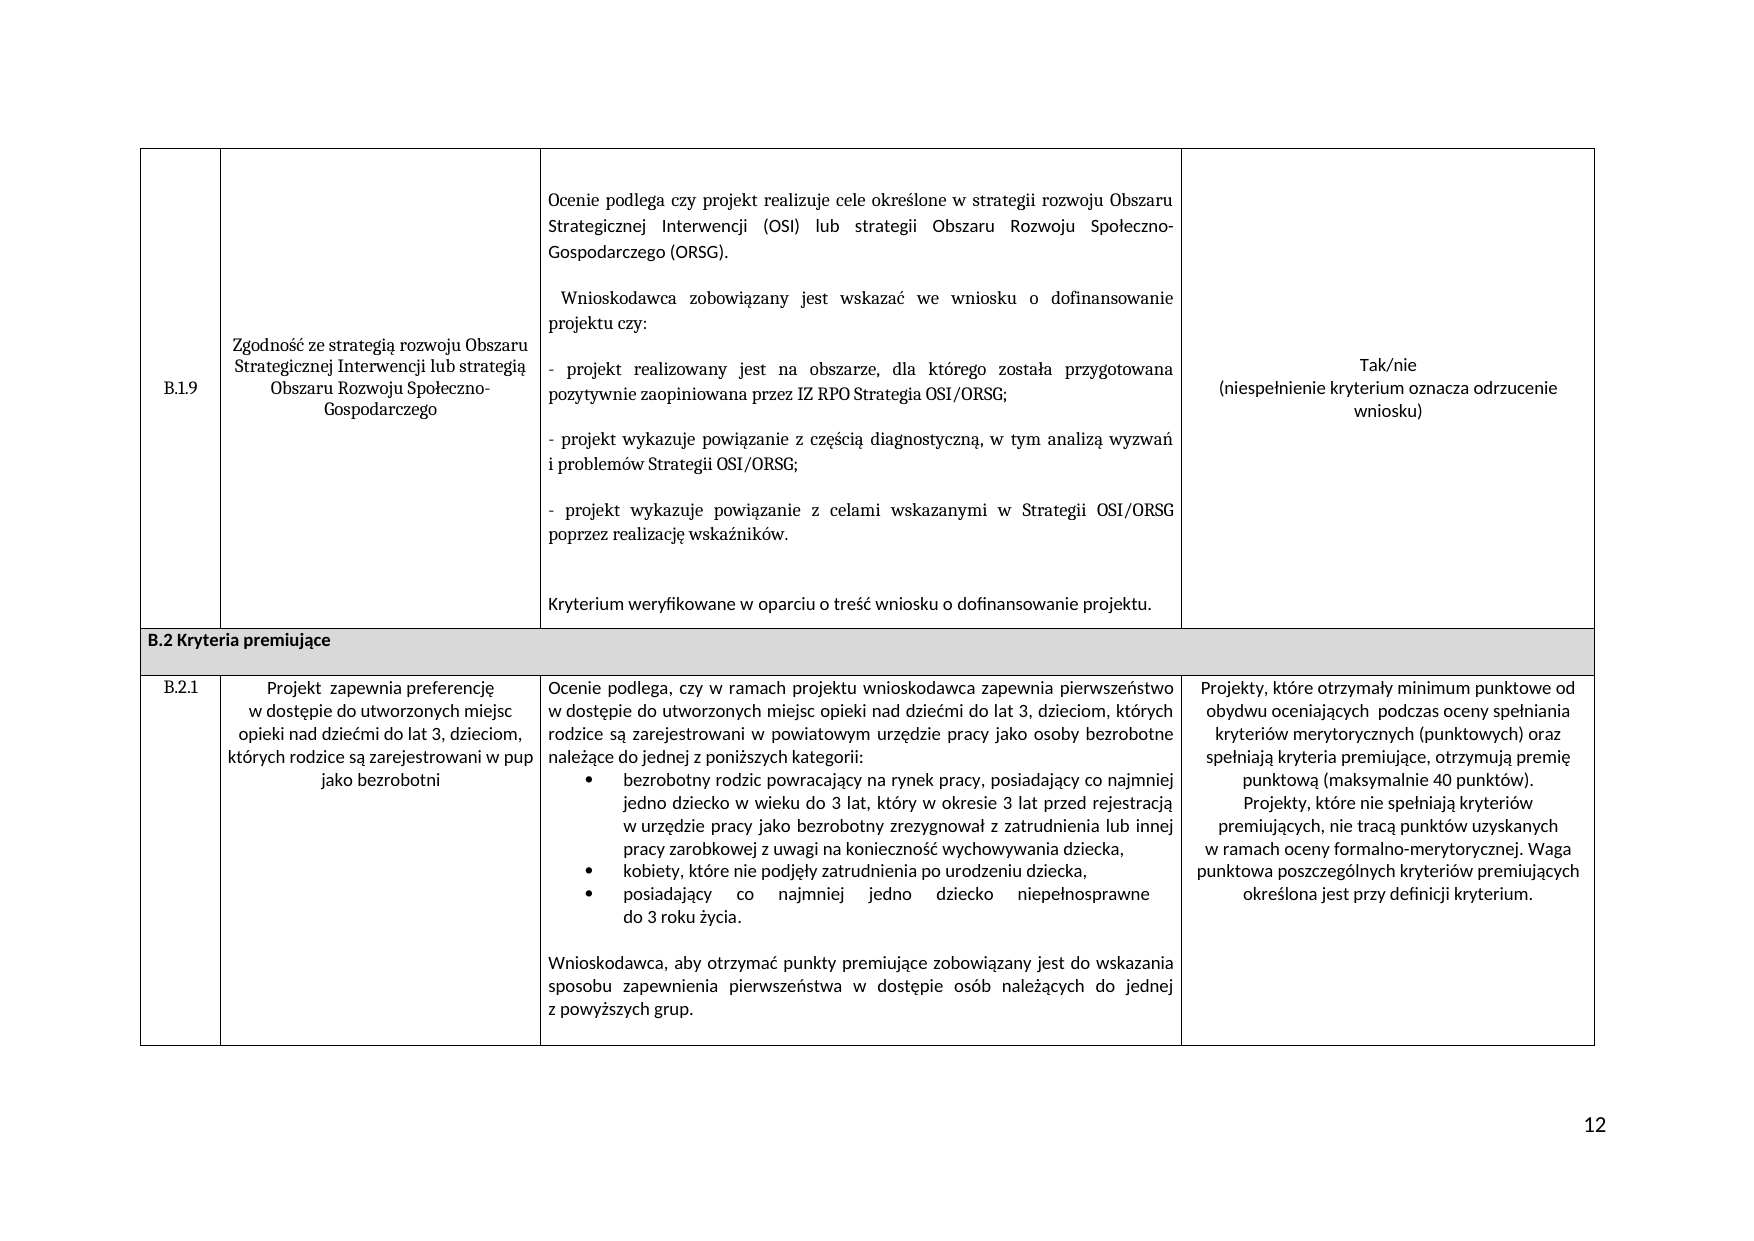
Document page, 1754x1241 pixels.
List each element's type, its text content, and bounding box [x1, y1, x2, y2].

table_cell B.2.1 [141, 676, 220, 1045]
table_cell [1182, 149, 1594, 627]
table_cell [541, 676, 1181, 1045]
table_cell Ocenie podlega czy projekt realizuje cele określone w strategii rozwoju Obszaru Strategicznej Interwencji (OSI) lub strategii Obszaru Rozwoju Społeczno-Gospodarczego (ORSG). Wnioskodawca zobowiązany jest wskazać we wniosku o dofinansowanie projektu czy: - projekt realizowany jest na obszarze, dla którego została przygotowana pozytywnie zaopiniowana przez IZ RPO Strategia OSI/ORSG; - projekt wykazuje powiązanie z częścią diagnostyczną, w tym analizą wyzwań i problemów Strategii OSI/ORSG; - projekt wykazuje powiązanie z celami wskazanymi w Strategii OSI/ORSG poprzez realizację wskaźników. Kryterium weryfikowane w oparciu o treść wniosku o dofinansowanie projektu. [541, 149, 1181, 627]
table_cell Zgodność ze strategią rozwoju Obszaru Strategicznej Interwencji lub strategią Obszaru Rozwoju Społeczno-Gospodarczego [221, 149, 540, 627]
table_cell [221, 676, 540, 1045]
table_cell B.2 Kryteria premiujące [141, 629, 1594, 675]
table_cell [1182, 676, 1594, 1045]
table_cell B.1.9 [141, 149, 220, 627]
